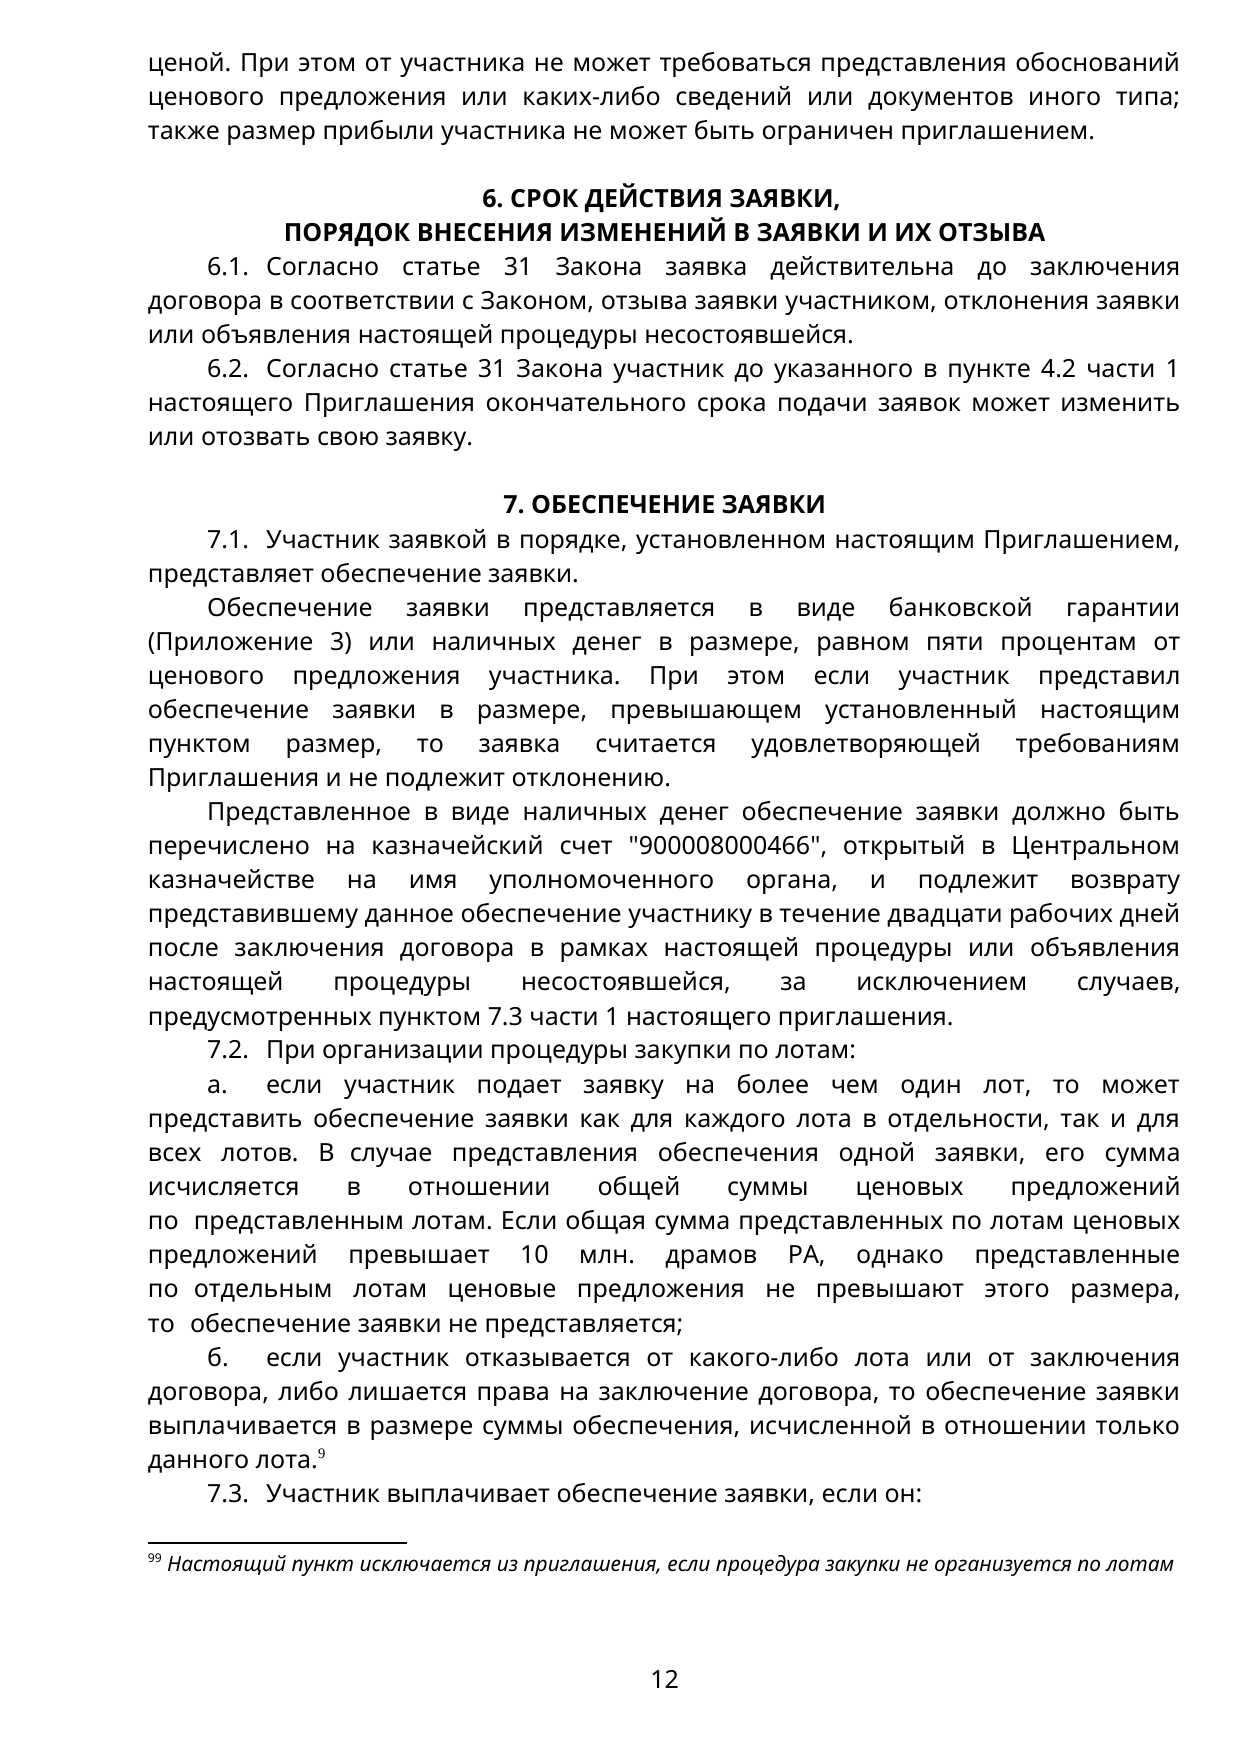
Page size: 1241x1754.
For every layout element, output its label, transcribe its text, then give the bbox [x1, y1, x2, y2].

text 6.1. Согласно статье 31 Закона заявка действительна до заключения договора в соответствии с Законом, отзыва заявки участником, отклонения заявки или объявления настоящей процедуры несостоявшейся. [148, 249, 1181, 351]
text а. если участник подает заявку на более чем один лот, то может представить обеспечение заявки как для каждого лота в отдельности, так и для всех лотов. В случае представления обеспечения одной заявки, его сумма исчисляется в отношении общей суммы ценовых предложений по представленным лотам. Если общая сумма представленных по лотам ценовых предложений превышает 10 млн. драмов РА, однако представленные по отдельным лотам ценовые предложения не превышают этого размера, то обеспечение заявки не представляется; [148, 1066, 1181, 1339]
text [148, 44, 1181, 147]
text 7.2. При организации процедуры закупки по лотам: [148, 1032, 1181, 1066]
text Обеспечение заявки представляется в виде банковской гарантии (Приложение 3) или наличных денег в размере, равном пяти процентам от ценового предложения участника. При этом если участник представил обеспечение заявки в размере, превышающем установленный настоящим пунктом размер, то заявка считается удовлетворяющей требованиям Приглашения и не подлежит отклонению. [148, 589, 1181, 794]
text Представленное в виде наличных денег обеспечение заявки должно быть перечислено на казначейский счет "900008000466", открытый в Центральном казначействе на имя уполномоченного органа, и подлежит возврату представившему данное обеспечение участнику в течение двадцати рабочих дней после заключения договора в рамках настоящей процедуры или объявления настоящей процедуры несостоявшейся, за исключением случаев, предусмотренных пунктом 7.3 части 1 настоящего приглашения. [148, 794, 1181, 1032]
text б. если участник отказывается от какого-либо лота или от заключения договора, либо лишается права на заключение договора, то обеспечение заявки выплачивается в размере суммы обеспечения, исчисленной в отношении только данного лота.9 [148, 1339, 1181, 1476]
text 6.2. Согласно статье 31 Закона участник до указанного в пункте 4.2 части 1 настоящего Приглашения окончательного срока подачи заявок может изменить или отозвать свою заявку. [148, 351, 1181, 453]
text 7.3. Участник выплачивает обеспечение заявки, если он: [148, 1476, 1181, 1510]
text 7. ОБЕСПЕЧЕНИЕ ЗАЯВКИ [148, 487, 1181, 521]
text 7.1. Участник заявкой в порядке, установленном настоящим Приглашением, представляет обеспечение заявки. [148, 521, 1181, 589]
text 6. СРОК ДЕЙСТВИЯ ЗАЯВКИ, ПОРЯДОК ВНЕСЕНИЯ ИЗМЕНЕНИЙ В ЗАЯВКИ И ИХ ОТЗЫВА [207, 181, 1122, 249]
